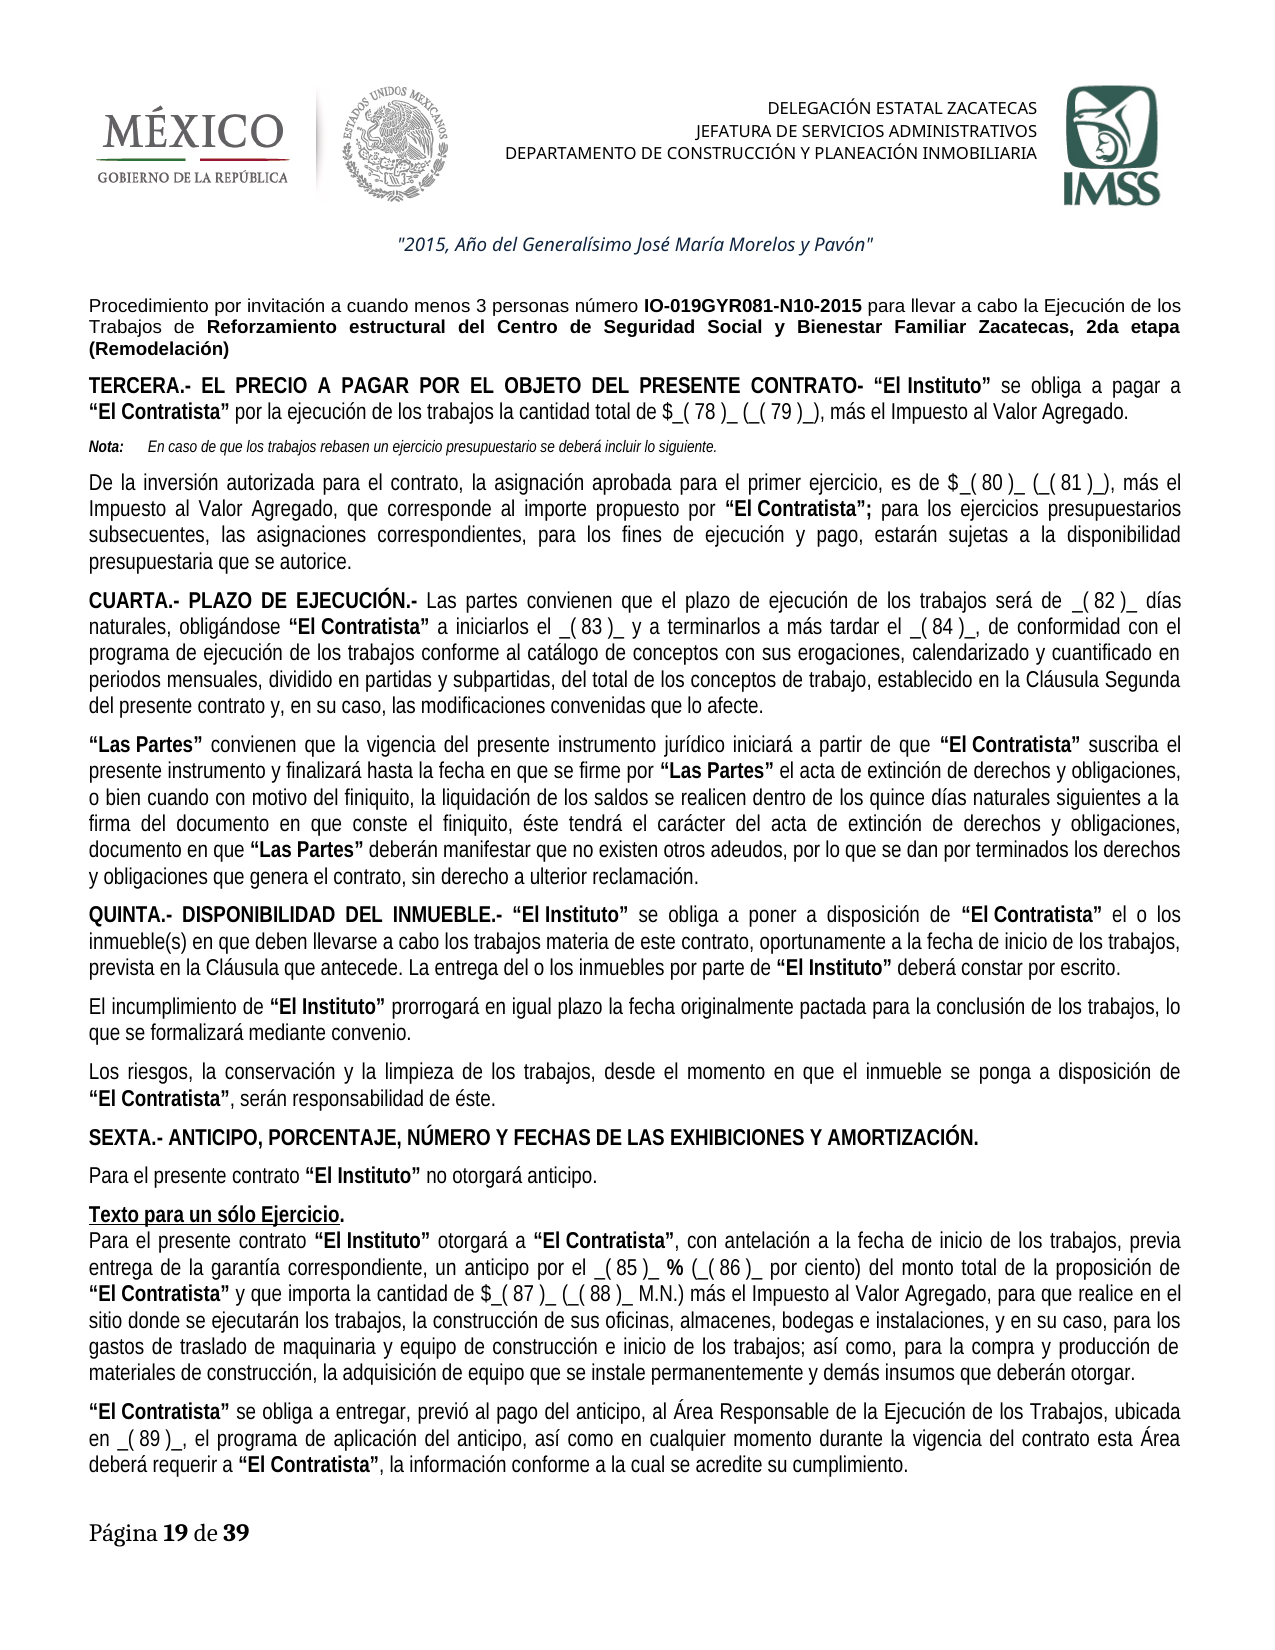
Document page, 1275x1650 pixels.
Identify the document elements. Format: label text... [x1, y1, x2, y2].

text Texto para un sólo Ejercicio. [89, 1201, 1181, 1227]
text SEXTA.- ANTICIPO, PORCENTAJE, NÚMERO Y FECHAS DE LAS EXHIBICIONES Y AMORTIZACIÓN. [89, 1123, 1181, 1150]
text Para el presente contrato “El Instituto” no otorgará anticipo. [89, 1162, 1181, 1189]
text “El Contratista” se obliga a entregar, previó al pago del anticipo, al Área Responsable de la Ejecución de los Trabajos, ubicada en _( 89 )_, el programa de aplicación del anticipo, así como en cualquier momento durante la vigencia del contrato esta Área deberá requerir a “El Contratista”, la información conforme a la cual se acredite su cumplimiento. [89, 1398, 1181, 1477]
text De la inversión autorizada para el contrato, la asignación aprobada para el primer ejercicio, es de $_( 80 )_ (_( 81 )_), más el Impuesto al Valor Agregado, que corresponde al importe propuesto por “El Contratista”; para los ejercicios presupuestarios subsecuentes, las asignaciones correspondientes, para los fines de ejecución y pago, estarán sujetas a la disponibilidad presupuestaria que se autorice. [89, 469, 1181, 574]
text Los riesgos, la conservación y la limpieza de los trabajos, desde el momento en que el inmueble se ponga a disposición de “El Contratista”, serán responsabilidad de éste. [89, 1058, 1181, 1111]
text CUARTA.- PLAZO DE EJECUCIÓN.- Las partes convienen que el plazo de ejecución de los trabajos será de _( 82 )_ días naturales, obligándose “El Contratista” a iniciarlos el _( 83 )_ y a terminarlos a más tardar el _( 84 )_, de conformidad con el programa de ejecución de los trabajos conforme al catálogo de conceptos con sus erogaciones, calendarizado y cuantificado en periodos mensuales, dividido en partidas y subpartidas, del total de los conceptos de trabajo, establecido en la Cláusula Segunda del presente contrato y, en su caso, las modificaciones convenidas que lo afecte. [89, 587, 1181, 718]
text El incumplimiento de “El Instituto” prorrogará en igual plazo la fecha originalmente pactada para la conclusión de los trabajos, lo que se formalizará mediante convenio. [89, 993, 1181, 1046]
text Nota: En caso de que los trabajos rebasen un ejercicio presupuestario se deberá incluir lo siguiente. [89, 437, 1181, 456]
text TERCERA.- EL PRECIO A PAGAR POR EL OBJETO DEL PRESENTE CONTRATO- “El Instituto” se obliga a pagar a “El Contratista” por la ejecución de los trabajos la cantidad total de $_( 78 )_ (_( 79 )_), más el Impuesto al Valor Agregado. [89, 372, 1181, 424]
text “Las Partes” convienen que la vigencia del presente instrumento jurídico iniciará a partir de que “El Contratista” suscriba el presente instrumento y finalizará hasta la fecha en que se firme por “Las Partes” el acta de extinción de derechos y obligaciones, o bien cuando con motivo del finiquito, la liquidación de los saldos se realicen dentro de los quince días naturales siguientes a la firma del documento en que conste el finiquito, éste tendrá el carácter del acta de extinción de derechos y obligaciones, documento en que “Las Partes” deberán manifestar que no existen otros adeudos, por lo que se dan por terminados los derechos y obligaciones que genera el contrato, sin derecho a ulterior reclamación. [89, 731, 1181, 889]
text Para el presente contrato “El Instituto” otorgará a “El Contratista”, con antelación a la fecha de inicio de los trabajos, previa entrega de la garantía correspondiente, un anticipo por el _( 85 )_ % (_( 86 )_ por ciento) del monto total de la proposición de “El Contratista” y que importa la cantidad de $_( 87 )_ (_( 88 )_ M.N.) más el Impuesto al Valor Agregado, para que realice en el sitio donde se ejecutarán los trabajos, la construcción de sus oficinas, almacenes, bodegas e instalaciones, y en su caso, para los gastos de traslado de maquinaria y equipo de construcción e inicio de los trabajos; así como, para la compra y producción de materiales de construcción, la adquisición de equipo que se instale permanentemente y demás insumos que deberán otorgar. [89, 1227, 1181, 1386]
picture [88, 73, 455, 213]
text QUINTA.- DISPONIBILIDAD DEL INMUEBLE.- “El Instituto” se obliga a poner a disposición de “El Contratista” el o los inmueble(s) en que deben llevarse a cabo los trabajos materia de este contrato, oportunamente a la fecha de inicio de los trabajos, prevista en la Cláusula que antecede. La entrega del o los inmuebles por parte de “El Instituto” deberá constar por escrito. [89, 901, 1181, 981]
picture [1059, 73, 1163, 213]
